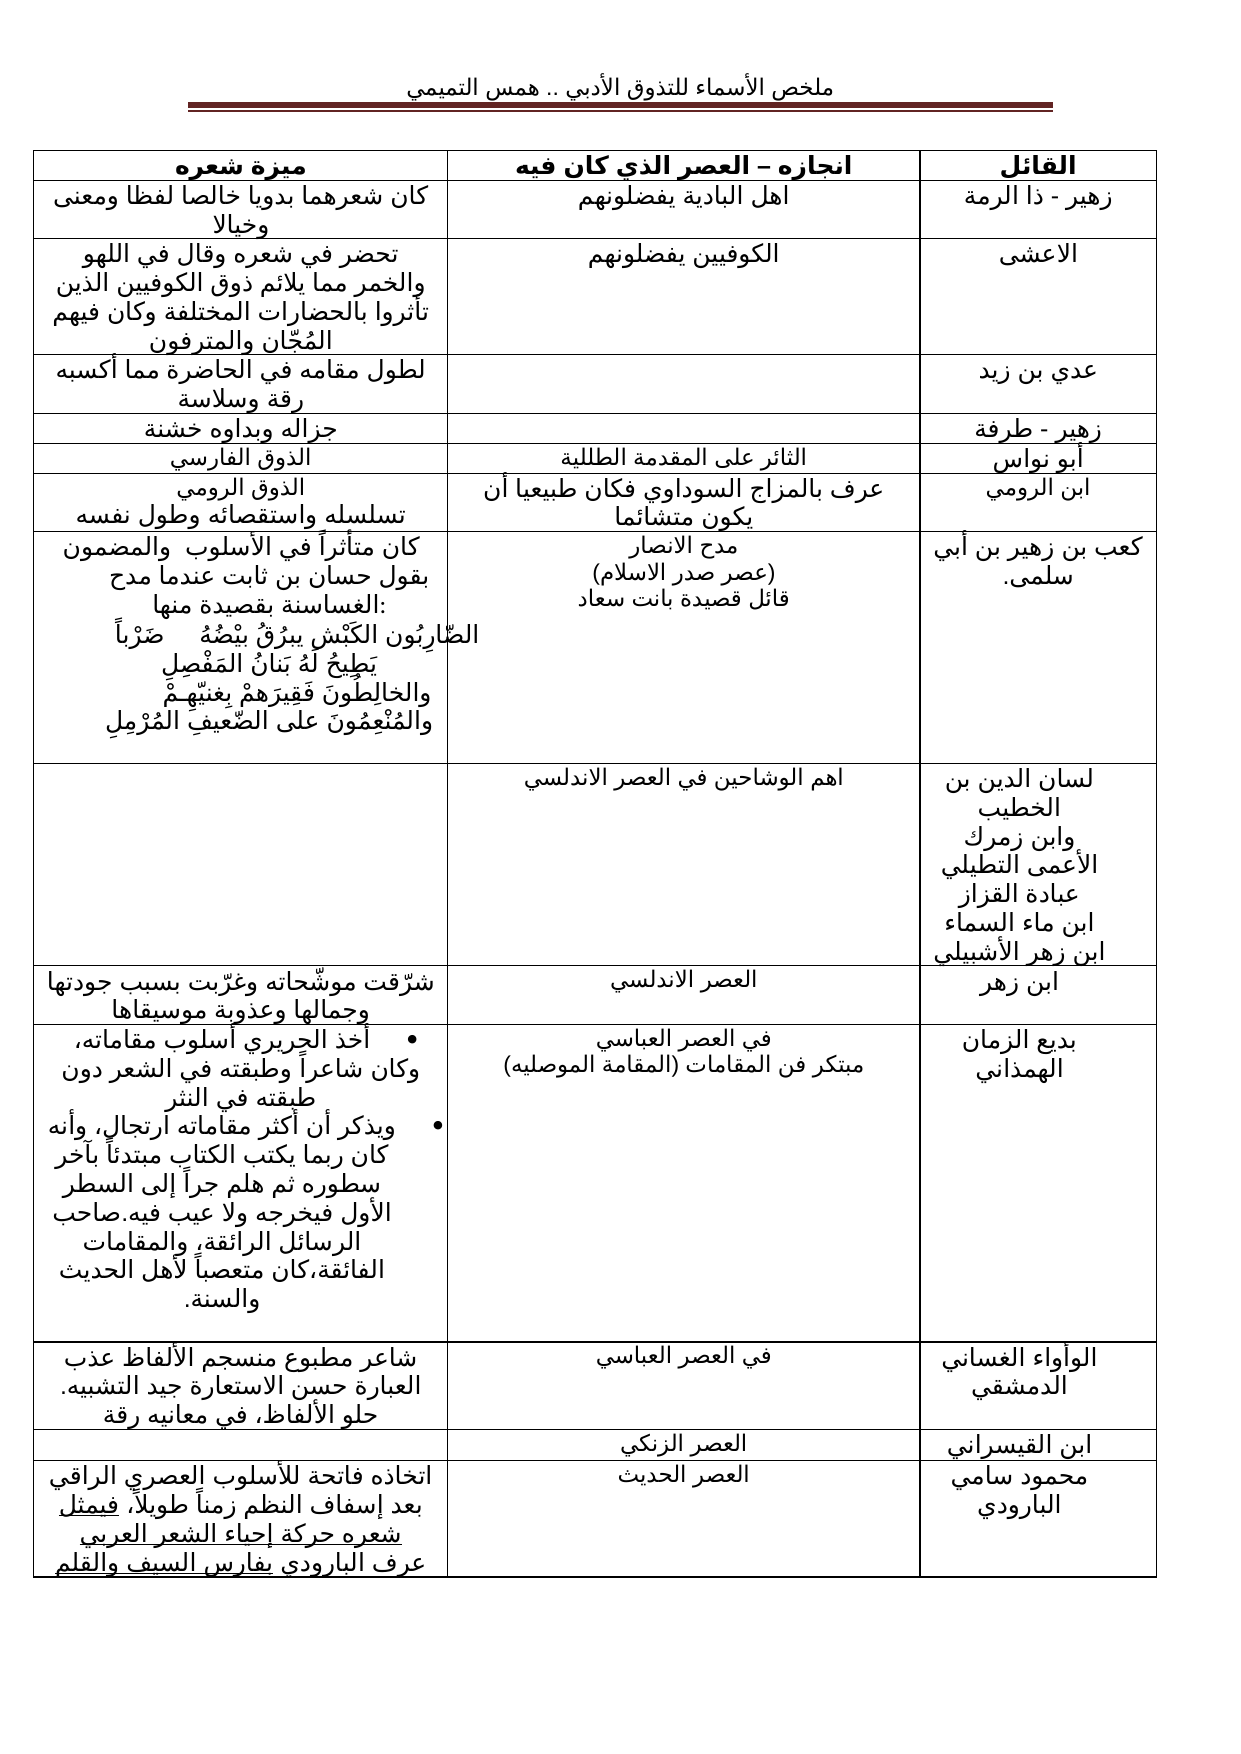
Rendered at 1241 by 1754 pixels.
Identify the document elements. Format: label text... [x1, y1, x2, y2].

table_cell في العصر العباسي [448, 1343, 919, 1429]
table_cell كعب بن زهير بن أبي سلمى. [921, 532, 1156, 763]
table_cell جزاله وبداوه خشنة [34, 414, 447, 443]
table_cell كان متأثراً في الأسلوب والمضمون بقول حسان بن ثابت عندما مدح الغساسنة بقصيدة منها: الضّارِبُون الكَبْش يبرُقُ بيْضُهُ ضَرْباً يَطِيحُ لَهُ بَنانُ المَفْصِلِ والخالِطُونَ فَقِيرَهمْ بِغنيّهِـمْ والمُنْعِمُونَ على الضّعيفِ المُرْمِلِ [34, 532, 447, 763]
table_cell الوأواء الغساني الدمشقي [921, 1343, 1156, 1429]
table_cell عرف بالمزاج السوداوي فكان طبيعيا أن يكون متشائما [448, 474, 919, 531]
table_cell العصر الحديث [448, 1461, 919, 1576]
table_cell [448, 414, 919, 443]
table_cell أخذ الحريري أسلوب مقاماته، وكان شاعراً وطبقته في الشعر دون طبقته في النثر ويذكر أن أكثر مقاماته ارتجال، وأنه كان ربما يكتب الكتاب مبتدئاً بآخر سطوره ثم هلم جراً إلى السطر الأول فيخرجه ولا عيب فيه.صاحب الرسائل الرائقة، والمقامات الفائقة،كان متعصباً لأهل الحديث والسنة. [34, 1025, 447, 1341]
table_cell زهير - طرفة [921, 414, 1156, 443]
table_cell شرّقت موشّحاته وغرّبت بسبب جودتها وجمالها وعذوبة موسيقاها [34, 966, 447, 1024]
table_cell اهل البادية يفضلونهم [448, 181, 919, 238]
table_cell الذوق الرومي تسلسله واستقصائه وطول نفسه [34, 474, 447, 531]
table_cell اتخاذه فاتحة للأسلوب العصري الراقي بعد إسفاف النظم زمناً طويلاً، فيمثل شعره حركة إحياء الشعر العربي عرف البارودي بفارس السيف والقلم [34, 1461, 447, 1576]
table_cell [34, 1430, 447, 1460]
table_cell عدي بن زيد [921, 355, 1156, 413]
table_cell الكوفيين يفضلونهم [448, 239, 919, 354]
table_cell كان شعرهما بدويا خالصا لفظا ومعنى وخيالا [34, 181, 447, 238]
table_cell أبو نواس [921, 444, 1156, 472]
table_header ميزة شعره [34, 151, 447, 180]
table_header القائل [921, 151, 1156, 180]
table_cell لسان الدين بن الخطيب وابن زمرك الأعمى التطيلي عبادة القزاز ابن ماء السماء ابن زهر الأشبيلي [921, 764, 1156, 965]
table_cell تحضر في شعره وقال في اللهو والخمر مما يلائم ذوق الكوفيين الذين تأثروا بالحضارات المختلفة وكان فيهم المُجّان والمترفون [34, 239, 447, 354]
table_cell محمود سامي البارودي [921, 1461, 1156, 1576]
table_cell العصر الاندلسي [448, 966, 919, 1024]
table_header انجازه – العصر الذي كان فيه [448, 151, 919, 180]
table_cell [34, 764, 447, 965]
table_cell ابن الرومي [921, 474, 1156, 531]
table_cell لطول مقامه في الحاضرة مما أكسبه رقة وسلاسة [34, 355, 447, 413]
table_cell العصر الزنكي [448, 1430, 919, 1460]
table_cell زهير - ذا الرمة [921, 181, 1156, 238]
table_cell مدح الانصار (عصر صدر الاسلام) قائل قصيدة بانت سعاد [448, 532, 919, 763]
table_cell ابن زهر [921, 966, 1156, 1024]
table_cell اهم الوشاحين في العصر الاندلسي [448, 764, 919, 965]
table_cell شاعر مطبوع منسجم الألفاظ عذب العبارة حسن الاستعارة جيد التشبيه. حلو الألفاظ، في معانيه رقة [34, 1343, 447, 1429]
table_cell [448, 355, 919, 413]
table_cell الاعشى [921, 239, 1156, 354]
table_cell الثائر على المقدمة الطللية [448, 444, 919, 472]
table_cell ابن القيسراني [921, 1430, 1156, 1460]
table_cell بديع الزمان الهمذاني [921, 1025, 1156, 1341]
table_cell في العصر العباسي مبتكر فن المقامات (المقامة الموصليه) [448, 1025, 919, 1341]
table_cell الذوق الفارسي [34, 444, 447, 472]
